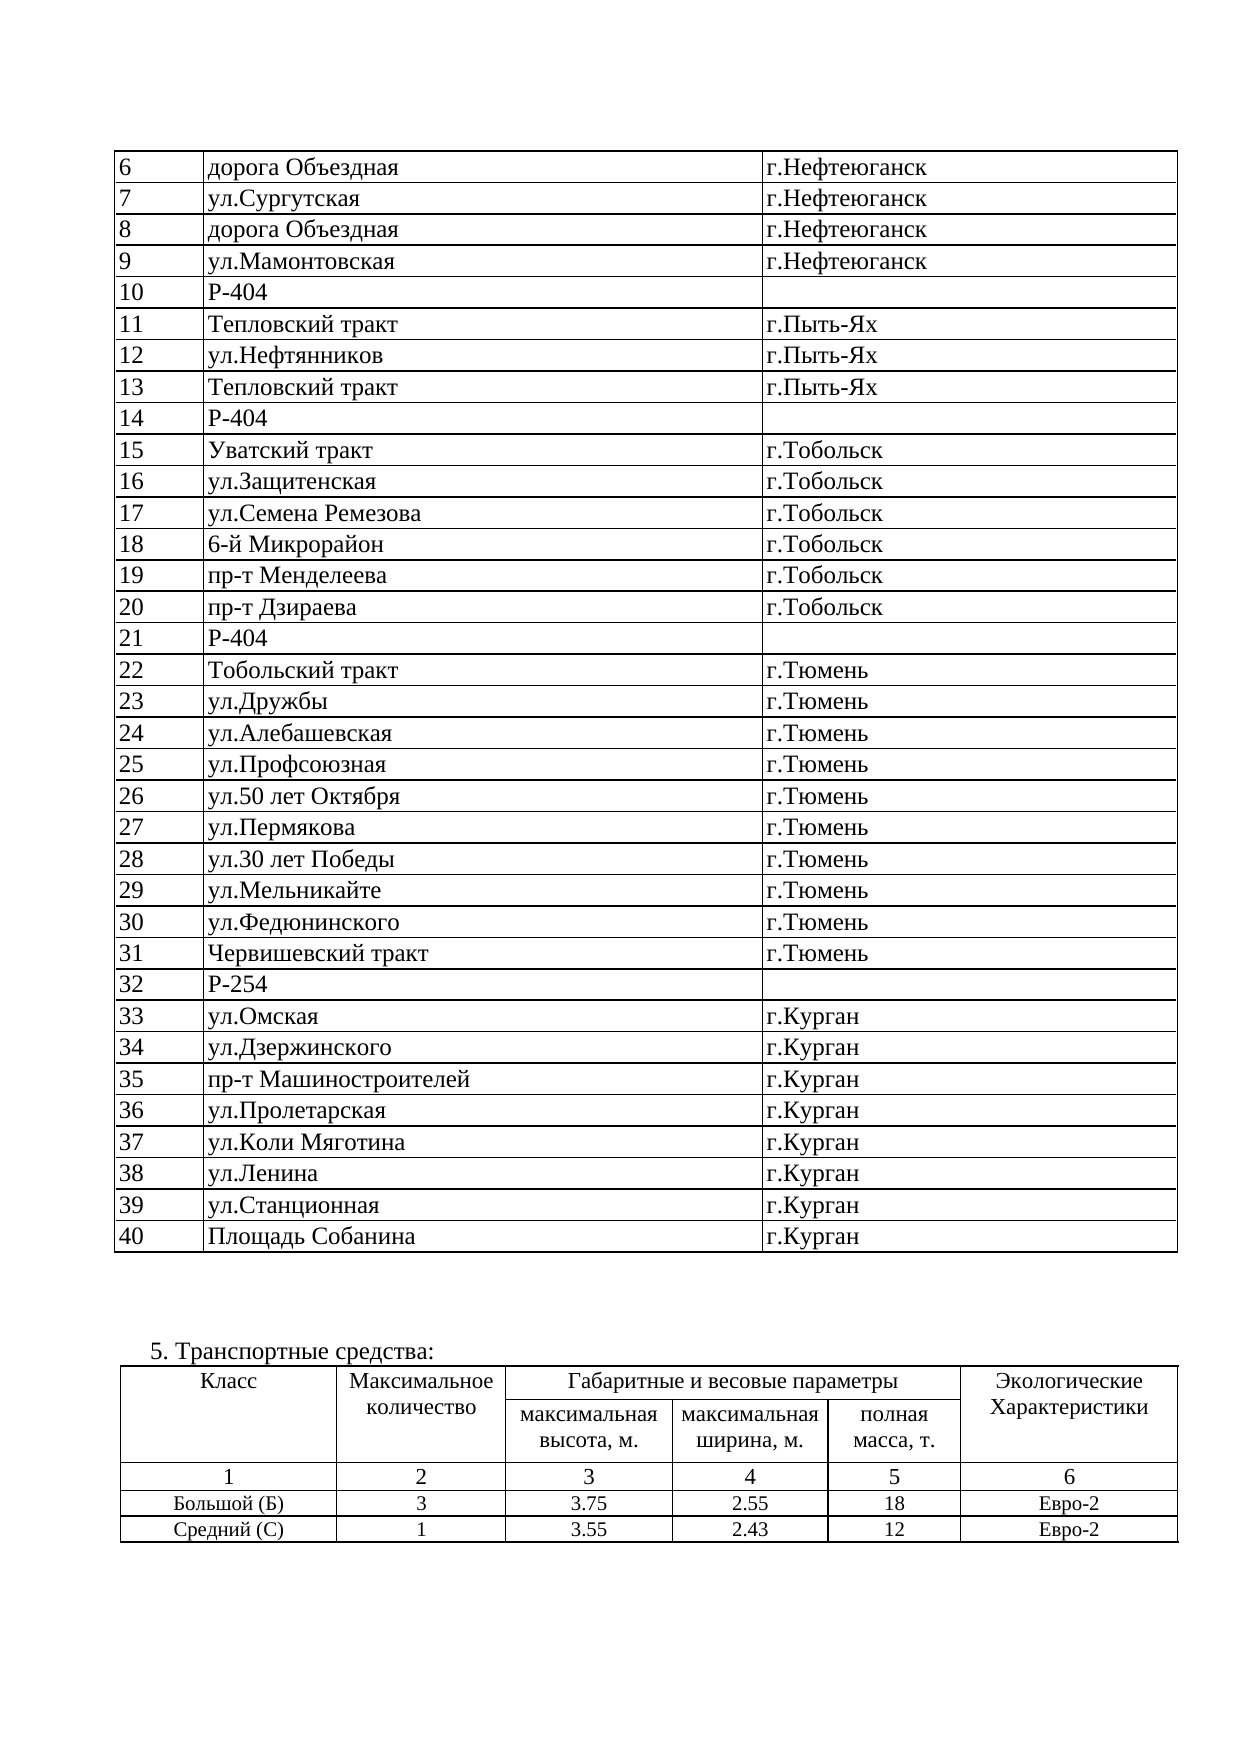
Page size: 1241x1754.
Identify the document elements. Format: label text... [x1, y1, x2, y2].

table_header Габаритные и весовые параметры [506, 1367, 960, 1398]
table_cell 1 [121, 1463, 336, 1490]
table_cell 3 [506, 1463, 672, 1490]
table_cell г.Тюмень [763, 905, 1177, 936]
table_cell Средний (С) [121, 1517, 336, 1541]
table_cell 30 [115, 906, 203, 936]
table_cell г.Курган [763, 1031, 1177, 1062]
table_cell ул.Дружбы [204, 686, 762, 716]
table_cell максимальная ширина, м. [673, 1400, 827, 1462]
table_cell г.Тюмень [763, 811, 1177, 842]
table_cell г.Тобольск [763, 590, 1177, 622]
table_cell 34 [115, 1032, 203, 1062]
text 5. Транспортные средства: [150, 1336, 1090, 1365]
table_cell 2.55 [673, 1491, 827, 1515]
table_cell г.Курган [763, 999, 1177, 1031]
table_cell г.Тюмень [763, 716, 1177, 748]
table_cell 24 [115, 717, 203, 748]
table_cell дорога Объездная [204, 152, 762, 181]
table_cell 21 [115, 623, 203, 653]
table_cell г.Тобольск [763, 559, 1177, 590]
table_cell 15 [115, 434, 203, 464]
table_cell дорога Объездная [204, 215, 762, 244]
table_cell г.Курган [763, 1062, 1177, 1094]
table_cell 5 [829, 1463, 960, 1490]
table_cell 2.43 [673, 1517, 827, 1541]
table_cell 26 [115, 780, 203, 811]
table_cell г.Тюмень [763, 842, 1177, 873]
table_cell 16 [115, 466, 203, 496]
table_cell 20 [115, 591, 203, 622]
table_cell 33 [115, 1000, 203, 1031]
table_cell г.Нефтеюганск [763, 244, 1177, 276]
table_cell Большой (Б) [121, 1491, 336, 1515]
table_cell Тепловский тракт [204, 309, 762, 339]
table_header Класс [121, 1367, 336, 1462]
table_header Максимальное количество [337, 1367, 505, 1462]
table_cell 17 [115, 497, 203, 527]
table_cell ул.50 лет Октября [204, 781, 762, 811]
table_cell г.Курган [763, 1188, 1177, 1219]
table_cell ул.Ленина [204, 1158, 762, 1188]
table_cell 38 [115, 1158, 203, 1188]
table_cell г.Тюмень [763, 779, 1177, 811]
table_cell г.Тюмень [763, 685, 1177, 716]
table_cell ул.Алебашевская [204, 718, 762, 748]
table_cell полная масса, т. [829, 1400, 960, 1462]
table_cell ул.Коли Мяготина [204, 1127, 762, 1157]
table_cell максимальная высота, м. [506, 1400, 672, 1462]
table_cell ул.30 лет Победы [204, 844, 762, 873]
table_cell 9 [115, 245, 203, 276]
table_cell ул.Станционная [204, 1190, 762, 1219]
table_cell 13 [115, 371, 203, 402]
table_cell 29 [115, 875, 203, 905]
table_cell Р-404 [204, 403, 762, 433]
table_cell ул.Дзержинского [204, 1032, 762, 1062]
table_cell 19 [115, 560, 203, 590]
table_cell г.Тобольск [763, 528, 1177, 559]
table_cell 35 [115, 1063, 203, 1094]
table_cell г.Курган [763, 1220, 1177, 1251]
table_cell г.Нефтеюганск [763, 213, 1177, 244]
table_cell г.Пыть-Ях [763, 339, 1177, 370]
table_cell пр-т Машиностроителей [204, 1064, 762, 1094]
table_cell 22 [115, 654, 203, 685]
table_cell Евро-2 [961, 1491, 1177, 1515]
table_cell ул.Пермякова [204, 812, 762, 842]
table_header Экологические Характеристики [961, 1367, 1177, 1462]
table_cell 18 [829, 1491, 960, 1515]
table_cell 6-й Микрорайон [204, 529, 762, 559]
table_cell 3.55 [506, 1517, 672, 1541]
table_cell Площадь Собанина [204, 1221, 762, 1251]
table_cell Червишевский тракт [204, 938, 762, 968]
table_cell 32 [115, 969, 203, 999]
table_cell 11 [115, 308, 203, 339]
table_cell г.Тобольск [763, 465, 1177, 496]
table_cell 27 [115, 812, 203, 842]
table_cell Евро-2 [961, 1517, 1177, 1541]
table_cell 6 [115, 152, 203, 181]
table_cell г.Тюмень [763, 874, 1177, 905]
table_cell г.Тюмень [763, 936, 1177, 968]
table_cell 12 [115, 340, 203, 370]
table_cell [763, 622, 1177, 653]
table_cell 2 [337, 1463, 505, 1490]
table_cell г.Тобольск [763, 433, 1177, 464]
table_cell ул.Сургутская [204, 183, 762, 213]
table_cell 12 [829, 1517, 960, 1541]
table_cell ул.Нефтянников [204, 340, 762, 370]
table_cell пр-т Дзираева [204, 592, 762, 622]
table_cell 3.75 [506, 1491, 672, 1515]
table_cell Тепловский тракт [204, 372, 762, 402]
table_cell г.Тюмень [763, 748, 1177, 779]
table_cell пр-т Менделеева [204, 561, 762, 590]
table_cell ул.Пролетарская [204, 1095, 762, 1125]
table_cell 4 [673, 1463, 827, 1490]
table_cell 23 [115, 686, 203, 716]
table_cell г.Курган [763, 1125, 1177, 1157]
table_cell ул.Семена Ремезова [204, 498, 762, 527]
table_cell г.Тюмень [763, 653, 1177, 685]
table_cell Р-404 [204, 623, 762, 653]
table_cell 25 [115, 749, 203, 779]
table_cell 18 [115, 529, 203, 559]
table_cell г.Курган [763, 1094, 1177, 1125]
table_cell 37 [115, 1126, 203, 1157]
table_cell г.Нефтеюганск [763, 181, 1177, 213]
table_cell г.Курган [763, 1157, 1177, 1188]
table_cell Уватский тракт [204, 435, 762, 464]
table_cell 36 [115, 1095, 203, 1125]
table_cell 3 [337, 1491, 505, 1515]
table_cell 8 [115, 214, 203, 244]
table_cell 14 [115, 403, 203, 433]
table_cell Р-404 [204, 277, 762, 307]
table_cell 31 [115, 938, 203, 968]
table_cell ул.Мамонтовская [204, 246, 762, 276]
table_cell 1 [337, 1517, 505, 1541]
table_cell Р-254 [204, 970, 762, 999]
table_cell ул.Профсоюзная [204, 749, 762, 779]
table_cell г.Пыть-Ях [763, 370, 1177, 402]
table_cell 28 [115, 843, 203, 873]
table_cell Тобольский тракт [204, 655, 762, 685]
table_cell 6 [961, 1463, 1177, 1490]
table_cell [763, 402, 1177, 433]
table_cell ул.Омская [204, 1001, 762, 1031]
table_cell 40 [115, 1221, 203, 1251]
table_cell ул.Федюнинского [204, 907, 762, 936]
table_cell г.Пыть-Ях [763, 307, 1177, 339]
table_cell 10 [115, 277, 203, 307]
table_cell г.Нефтеюганск [763, 152, 1177, 181]
table_cell г.Тобольск [763, 496, 1177, 527]
table_cell 39 [115, 1189, 203, 1219]
table_cell [763, 276, 1177, 307]
table_cell [763, 968, 1177, 999]
table_cell ул.Защитенская [204, 466, 762, 496]
table_cell ул.Мельникайте [204, 875, 762, 905]
table_cell 7 [115, 183, 203, 213]
